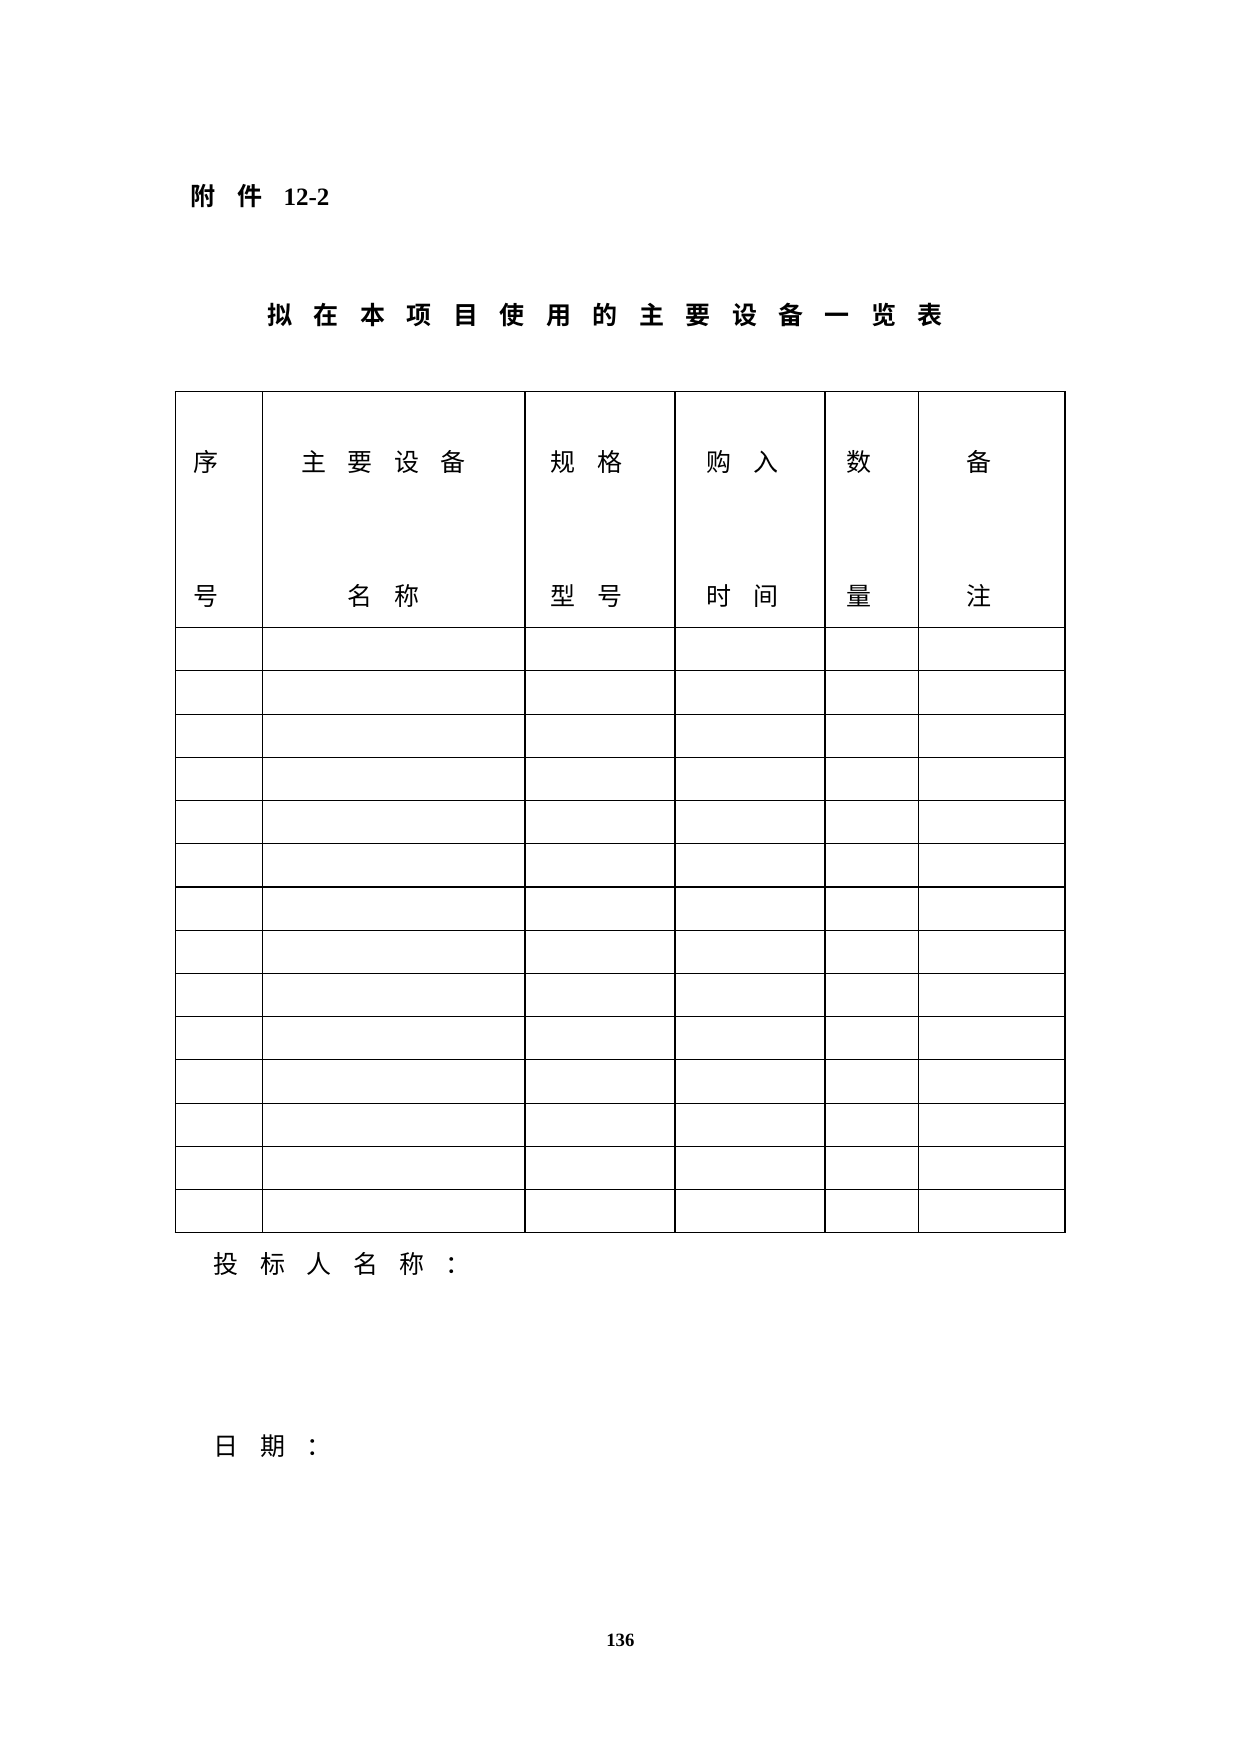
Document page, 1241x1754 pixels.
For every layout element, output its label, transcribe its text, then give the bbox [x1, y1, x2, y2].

table_cell [919, 671, 1064, 713]
table_cell [826, 628, 918, 670]
table_cell [176, 888, 262, 930]
table_cell [263, 931, 524, 973]
table_cell [263, 758, 524, 800]
table_cell [263, 1147, 524, 1189]
table_header 规格型号 [526, 392, 674, 627]
table_cell [826, 1190, 918, 1232]
table_cell [919, 844, 1064, 886]
table_header 序 号 [176, 392, 262, 627]
table_cell [176, 1104, 262, 1146]
table_cell [526, 715, 674, 757]
table_header 数 量 [826, 392, 918, 627]
table_cell [176, 801, 262, 843]
table_cell [919, 888, 1064, 930]
table_cell [526, 974, 674, 1016]
table_cell [676, 844, 824, 886]
text 投标人名称： [190, 1233, 1041, 1293]
table_cell [526, 671, 674, 713]
table_cell [676, 1190, 824, 1232]
table_cell [826, 758, 918, 800]
table_cell [526, 1060, 674, 1103]
table_cell [526, 931, 674, 973]
table_cell [676, 801, 824, 843]
table_cell [826, 844, 918, 886]
table_cell [176, 1190, 262, 1232]
table_cell [526, 888, 674, 930]
table_cell [676, 1104, 824, 1146]
table_cell [676, 888, 824, 930]
table_cell [826, 931, 918, 973]
table_cell [176, 1060, 262, 1103]
table_cell [676, 1017, 824, 1059]
table_cell [919, 1060, 1064, 1103]
table_cell [176, 671, 262, 713]
table_cell [526, 1147, 674, 1189]
table_cell [676, 1147, 824, 1189]
table_cell [263, 628, 524, 670]
table_cell [176, 715, 262, 757]
table_cell [826, 974, 918, 1016]
table_cell [826, 1060, 918, 1103]
table_cell [176, 844, 262, 886]
table_cell [676, 1060, 824, 1103]
table_cell [826, 1147, 918, 1189]
table_cell [263, 1104, 524, 1146]
table_cell [919, 801, 1064, 843]
table_cell [919, 1190, 1064, 1232]
table_cell [676, 974, 824, 1016]
table_cell [526, 628, 674, 670]
table_cell [176, 974, 262, 1016]
table_cell [526, 1017, 674, 1059]
table_cell [676, 931, 824, 973]
table_cell [826, 1104, 918, 1146]
table_cell [919, 931, 1064, 973]
table_cell [676, 628, 824, 670]
table_cell [263, 671, 524, 713]
text 附件12-2 [190, 164, 1050, 224]
table_cell [526, 1104, 674, 1146]
table_cell [176, 1017, 262, 1059]
table_cell [526, 1190, 674, 1232]
table_cell [919, 974, 1064, 1016]
table_cell [526, 801, 674, 843]
text 拟在本项目使用的主要设备一览表 [190, 224, 1041, 343]
table_cell [526, 758, 674, 800]
table_header 购入时间 [676, 392, 824, 627]
table_cell [919, 1017, 1064, 1059]
table_header 主要设备名称 [263, 392, 524, 627]
table_cell [263, 801, 524, 843]
table_cell [176, 1147, 262, 1189]
table_cell [263, 715, 524, 757]
table_cell [826, 801, 918, 843]
table_cell [919, 628, 1064, 670]
table_cell [826, 715, 918, 757]
table_cell [263, 1060, 524, 1103]
table_cell [919, 758, 1064, 800]
text 日期： [190, 1355, 1041, 1474]
table_cell [919, 715, 1064, 757]
table_cell [263, 888, 524, 930]
table_cell [676, 758, 824, 800]
table_cell [919, 1147, 1064, 1189]
table_cell [263, 1190, 524, 1232]
table_cell [176, 758, 262, 800]
table_cell [676, 715, 824, 757]
table_cell [826, 671, 918, 713]
table_cell [263, 1017, 524, 1059]
table_cell [263, 844, 524, 886]
table_cell [826, 888, 918, 930]
table_cell [526, 844, 674, 886]
table_cell [263, 974, 524, 1016]
table_cell [919, 1104, 1064, 1146]
table_cell [176, 628, 262, 670]
table_header 备 注 [919, 392, 1064, 627]
table_cell [176, 931, 262, 973]
table_cell [676, 671, 824, 713]
table_cell [826, 1017, 918, 1059]
